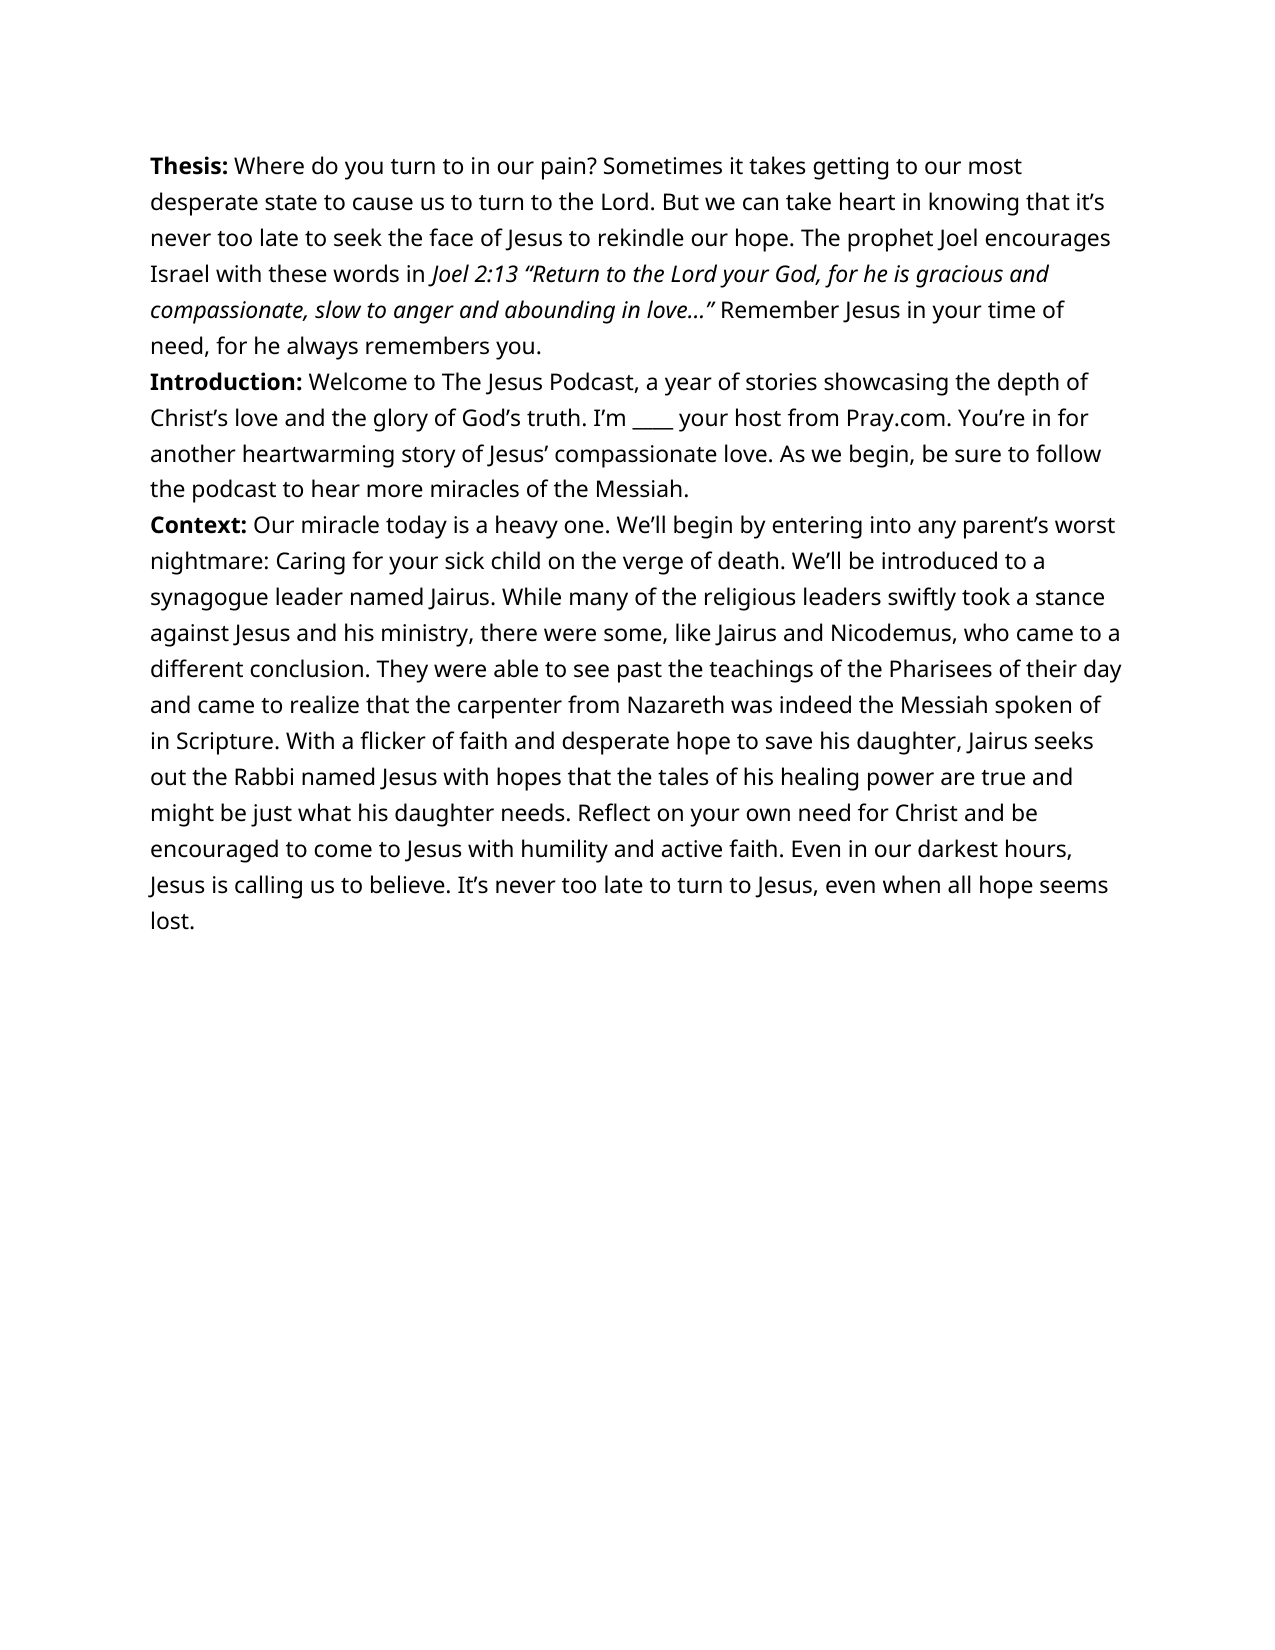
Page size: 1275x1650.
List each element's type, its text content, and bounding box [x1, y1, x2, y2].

text Context: Our miracle today is a heavy one. We’ll begin by entering into any parent’s worst nightmare: Caring for your sick child on the verge of death. We’ll be introduced to a synagogue leader named Jairus. While many of the religious leaders swiftly took a stance against Jesus and his ministry, there were some, like Jairus and Nicodemus, who came to a different conclusion. They were able to see past the teachings of the Pharisees of their day and came to realize that the carpenter from Nazareth was indeed the Messiah spoken of in Scripture. With a flicker of faith and desperate hope to save his daughter, Jairus seeks out the Rabbi named Jesus with hopes that the tales of his healing power are true and might be just what his daughter needs. Reflect on your own need for Christ and be encouraged to come to Jesus with humility and active faith. Even in our darkest hours, Jesus is calling us to believe. It’s never too late to turn to Jesus, even when all hope seems lost. [150, 509, 1125, 936]
text Thesis: Where do you turn to in our pain? Sometimes it takes getting to our most desperate state to cause us to turn to the Lord. But we can take heart in knowing that it’s never too late to seek the face of Jesus to rekindle our hope. The prophet Joel encourages Israel with these words in Joel 2:13 “Return to the Lord your God, for he is gracious and compassionate, slow to anger and abounding in love…” Remember Jesus in your time of need, for he always remembers you. [150, 150, 1125, 361]
text Introduction: Welcome to The Jesus Podcast, a year of stories showcasing the depth of Christ’s love and the glory of God’s truth. I’m ____ your host from Pray.com. You’re in for another heartwarming story of Jesus’ compassionate love. As we begin, be sure to follow the podcast to hear more miracles of the Messiah. [150, 366, 1125, 505]
